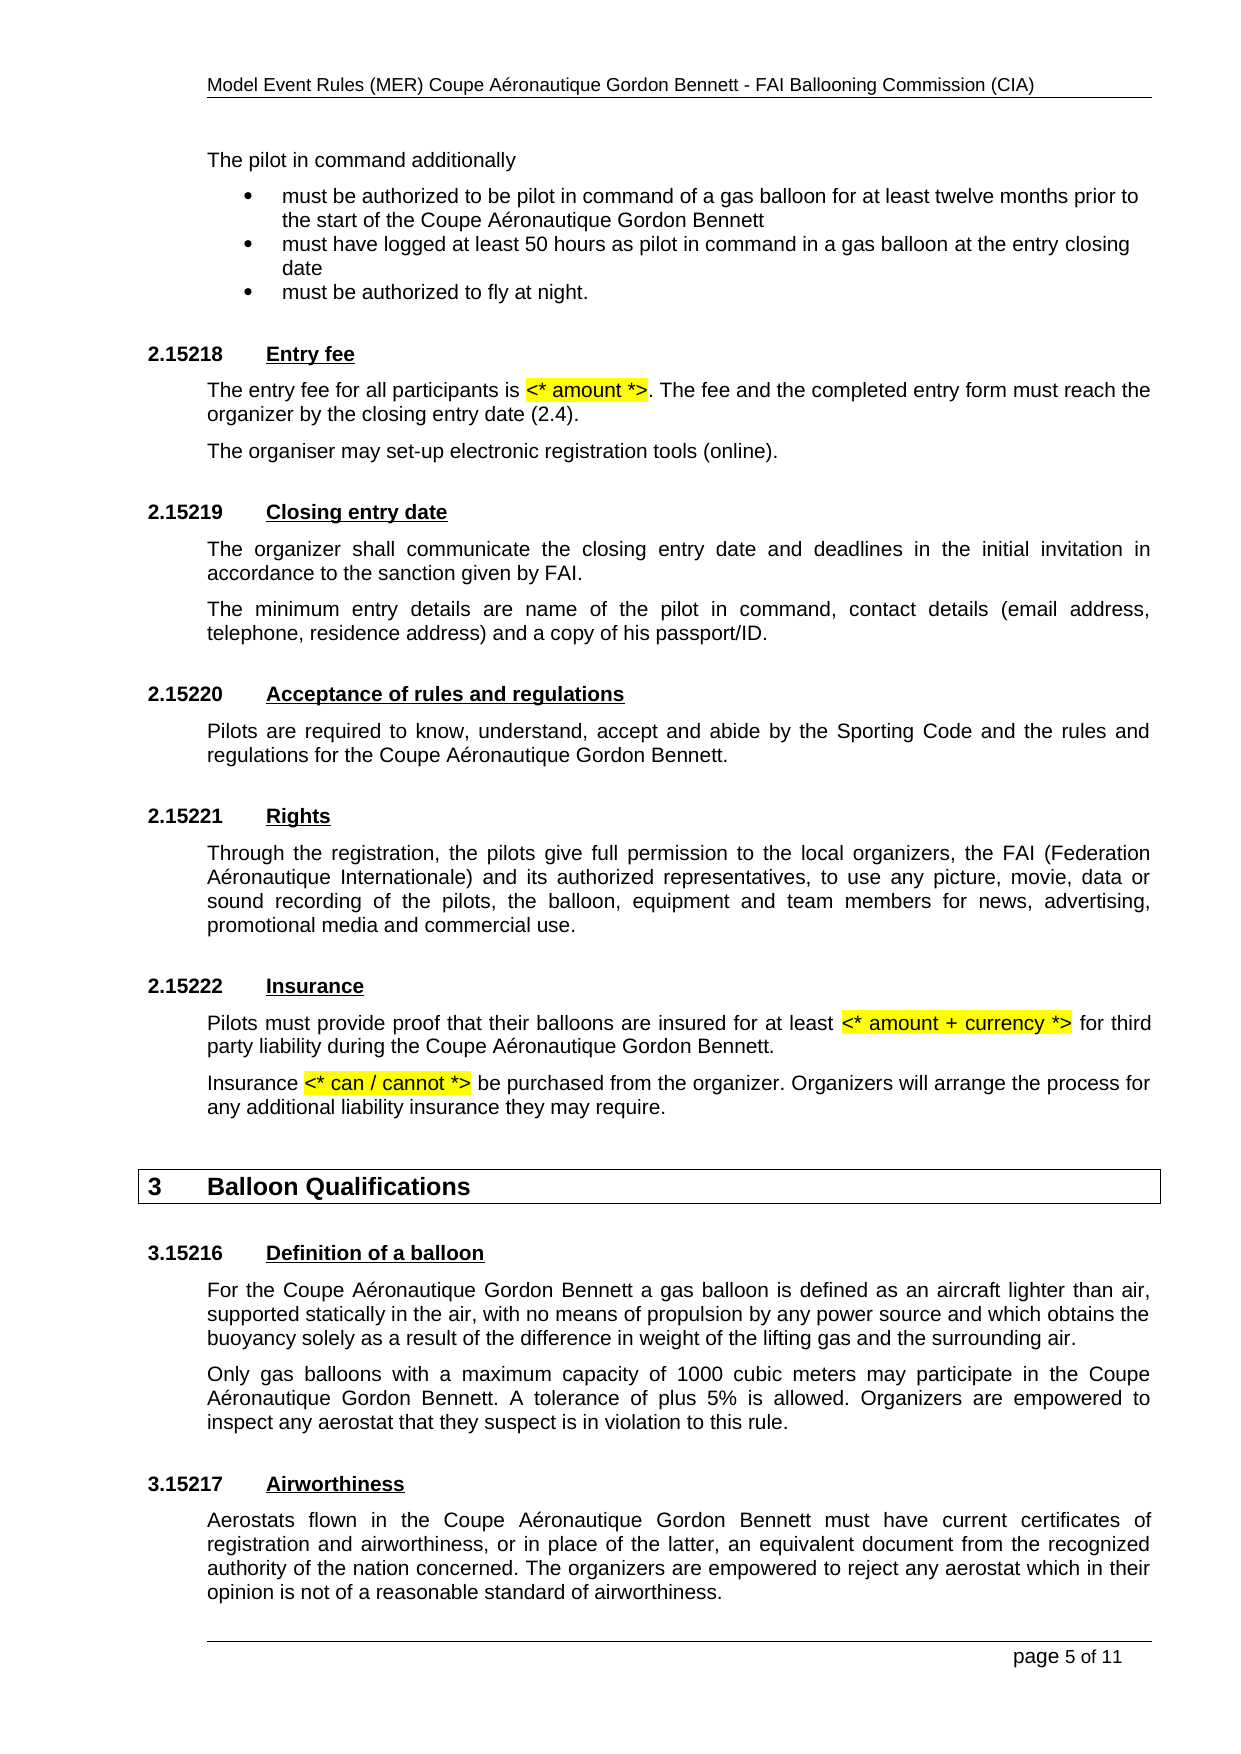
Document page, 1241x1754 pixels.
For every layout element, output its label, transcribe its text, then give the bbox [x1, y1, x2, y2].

subtitle Acceptance of rules and regulations [148, 682, 1147, 706]
subtitle Definition of a balloon [148, 1241, 1147, 1265]
subtitle Closing entry date [148, 500, 1147, 524]
text Through the registration, the pilots give full permission to the local organizers, the FAI (Federation Aéronautique Internationale) and its authorized representatives, to use any picture, movie, data or sound recording of the pilots, the balloon, equipment and team members for news, advertising, promotional media and commercial use. [207, 841, 1152, 936]
text Aerostats flown in the Coupe Aéronautique Gordon Bennett must have current certificates of registration and airworthiness, or in place of the latter, an equivalent document from the recognized authority of the nation concerned. The organizers are empowered to reject any aerostat which in their opinion is not of a reasonable standard of airworthiness. [207, 1508, 1152, 1604]
subtitle Balloon Qualifications [139, 1170, 1160, 1203]
text Pilots must provide proof that their balloons are insured for at least <* amount + currency *> for third party liability during the Coupe Aéronautique Gordon Bennett. [207, 1010, 1152, 1058]
text The minimum entry details are name of the pilot in command, contact details (email address, telephone, residence address) and a copy of his passport/ID. [207, 597, 1152, 645]
text The organiser may set-up electronic registration tools (online). [207, 438, 1152, 462]
text Insurance <* can / cannot *> be purchased from the organizer. Organizers will arrange the process for any additional liability insurance they may require. [207, 1071, 1152, 1119]
text The entry fee for all participants is <* amount *>. The fee and the completed entry form must reach the organizer by the closing entry date (2.4). [207, 378, 1152, 426]
text Only gas balloons with a maximum capacity of 1000 cubic meters may participate in the Coupe Aéronautique Gordon Bennett. A tolerance of plus 5% is allowed. Organizers are empowered to inspect any aerostat that they suspect is in violation to this rule. [207, 1362, 1152, 1434]
subtitle Insurance [148, 974, 1147, 998]
text The pilot in command additionally [207, 147, 1152, 171]
text Pilots are required to know, understand, accept and abide by the Sporting Code and the rules and regulations for the Coupe Aéronautique Gordon Bennett. [207, 719, 1152, 767]
text For the Coupe Aéronautique Gordon Bennett a gas balloon is defined as an aircraft lighter than air, supported statically in the air, with no means of propulsion by any power source and which obtains the buoyancy solely as a result of the difference in weight of the lifting gas and the surrounding air. [207, 1278, 1152, 1349]
list must have logged at least 50 hours as pilot in command in a gas balloon at the entry closing date [244, 232, 1152, 280]
text The organizer shall communicate the closing entry date and deadlines in the initial invitation in accordance to the sanction given by FAI. [207, 536, 1152, 584]
subtitle Rights [148, 804, 1147, 828]
list must be authorized to be pilot in command of a gas balloon for at least twelve months prior to the start of the Coupe Aéronautique Gordon Bennett [244, 184, 1152, 232]
subtitle Entry fee [148, 342, 1147, 366]
subtitle Airworthiness [148, 1471, 1147, 1495]
list must be authorized to fly at night. [244, 280, 1152, 304]
